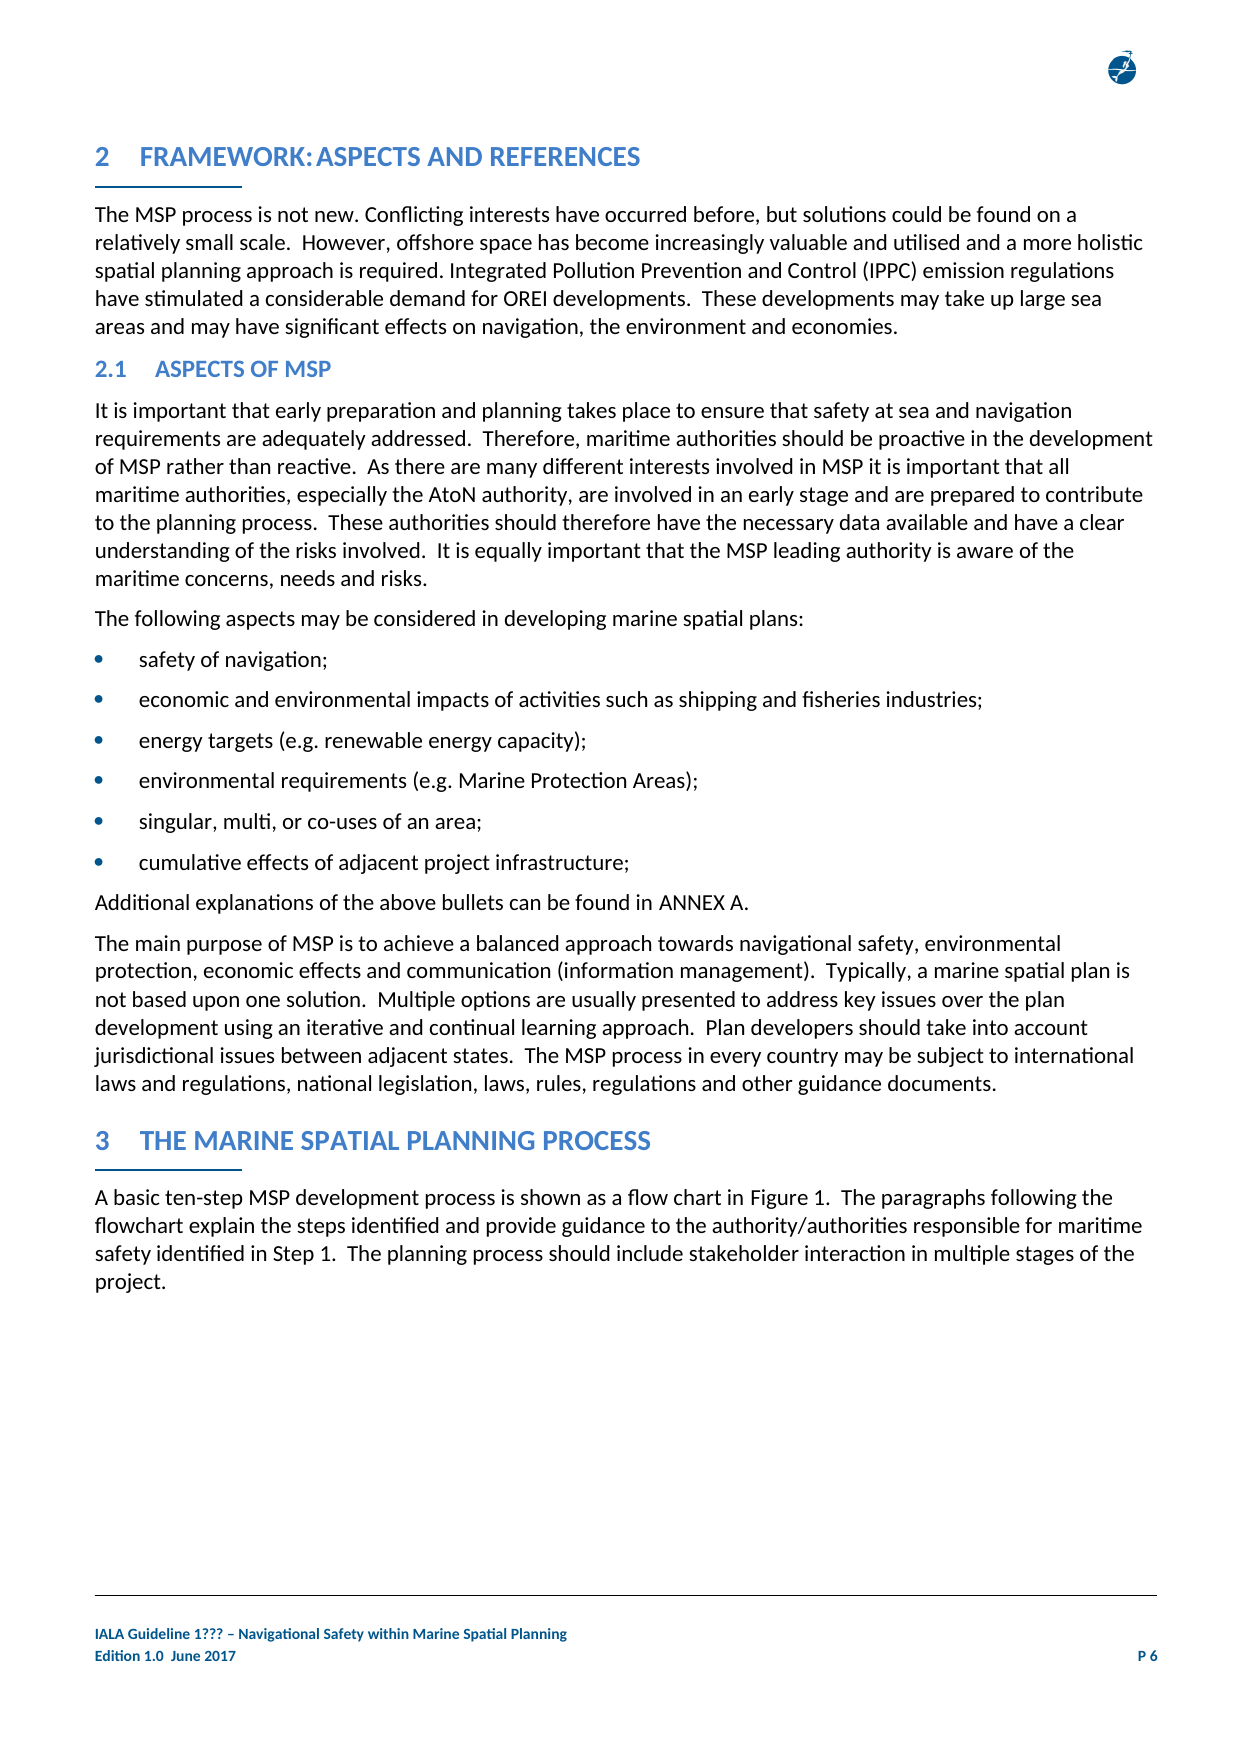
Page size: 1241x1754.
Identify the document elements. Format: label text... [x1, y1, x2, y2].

text singular, multi, or co-uses of an area; [94, 807, 1157, 835]
picture [1077, 0, 1196, 119]
text Additional explanations of the above bullets can be found in ANNEX A. [94, 888, 1157, 916]
subtitle THE MARINE SPATIAL PLANNING PROCESS [94, 1122, 1157, 1157]
text The MSP process is not new. Conflicting interests have occurred before, but solutions could be found on a relatively small scale. However, offshore space has become increasingly valuable and utilised and a more holistic spatial planning approach is required. Integrated Pollution Prevention and Control (IPPC) emission regulations have stimulated a considerable demand for OREI developments. These developments may take up large sea areas and may have significant effects on navigation, the environment and economies. [94, 200, 1157, 340]
subtitle FRAMEWORK: ASPECTS AND REFERENCES [94, 138, 1157, 174]
text cumulative effects of adjacent project infrastructure; [94, 848, 1157, 876]
text economic and environmental impacts of activities such as shipping and fisheries industries; [94, 686, 1157, 713]
subtitle Aspects of MSP [94, 353, 1084, 383]
text It is important that early preparation and planning takes place to ensure that safety at sea and navigation requirements are adequately addressed. Therefore, maritime authorities should be proactive in the development of MSP rather than reactive. As there are many different interests involved in MSP it is important that all maritime authorities, especially the AtoN authority, are involved in an early stage and are prepared to contribute to the planning process. These authorities should therefore have the necessary data available and have a clear understanding of the risks involved. It is equally important that the MSP leading authority is aware of the maritime concerns, needs and risks. [94, 396, 1157, 592]
text The following aspects may be considered in developing marine spatial plans: [94, 604, 1157, 632]
text environmental requirements (e.g. Marine Protection Areas); [94, 767, 1157, 794]
text safety of navigation; [94, 645, 1157, 673]
text The main purpose of MSP is to achieve a balanced approach towards navigational safety, environmental protection, economic effects and communication (information management). Typically, a marine spatial plan is not based upon one solution. Multiple options are usually presented to address key issues over the plan development using an iterative and continual learning approach. Plan developers should take into account jurisdictional issues between adjacent states. The MSP process in every country may be subject to international laws and regulations, national legislation, laws, rules, regulations and other guidance documents. [94, 929, 1157, 1097]
text energy targets (e.g. renewable energy capacity); [94, 726, 1157, 754]
text A basic ten-step MSP development process is shown as a flow chart in Figure 1. The paragraphs following the flowchart explain the steps identified and provide guidance to the authority/authorities responsible for maritime safety identified in Step 1. The planning process should include stakeholder interaction in multiple stages of the project. [94, 1183, 1157, 1296]
